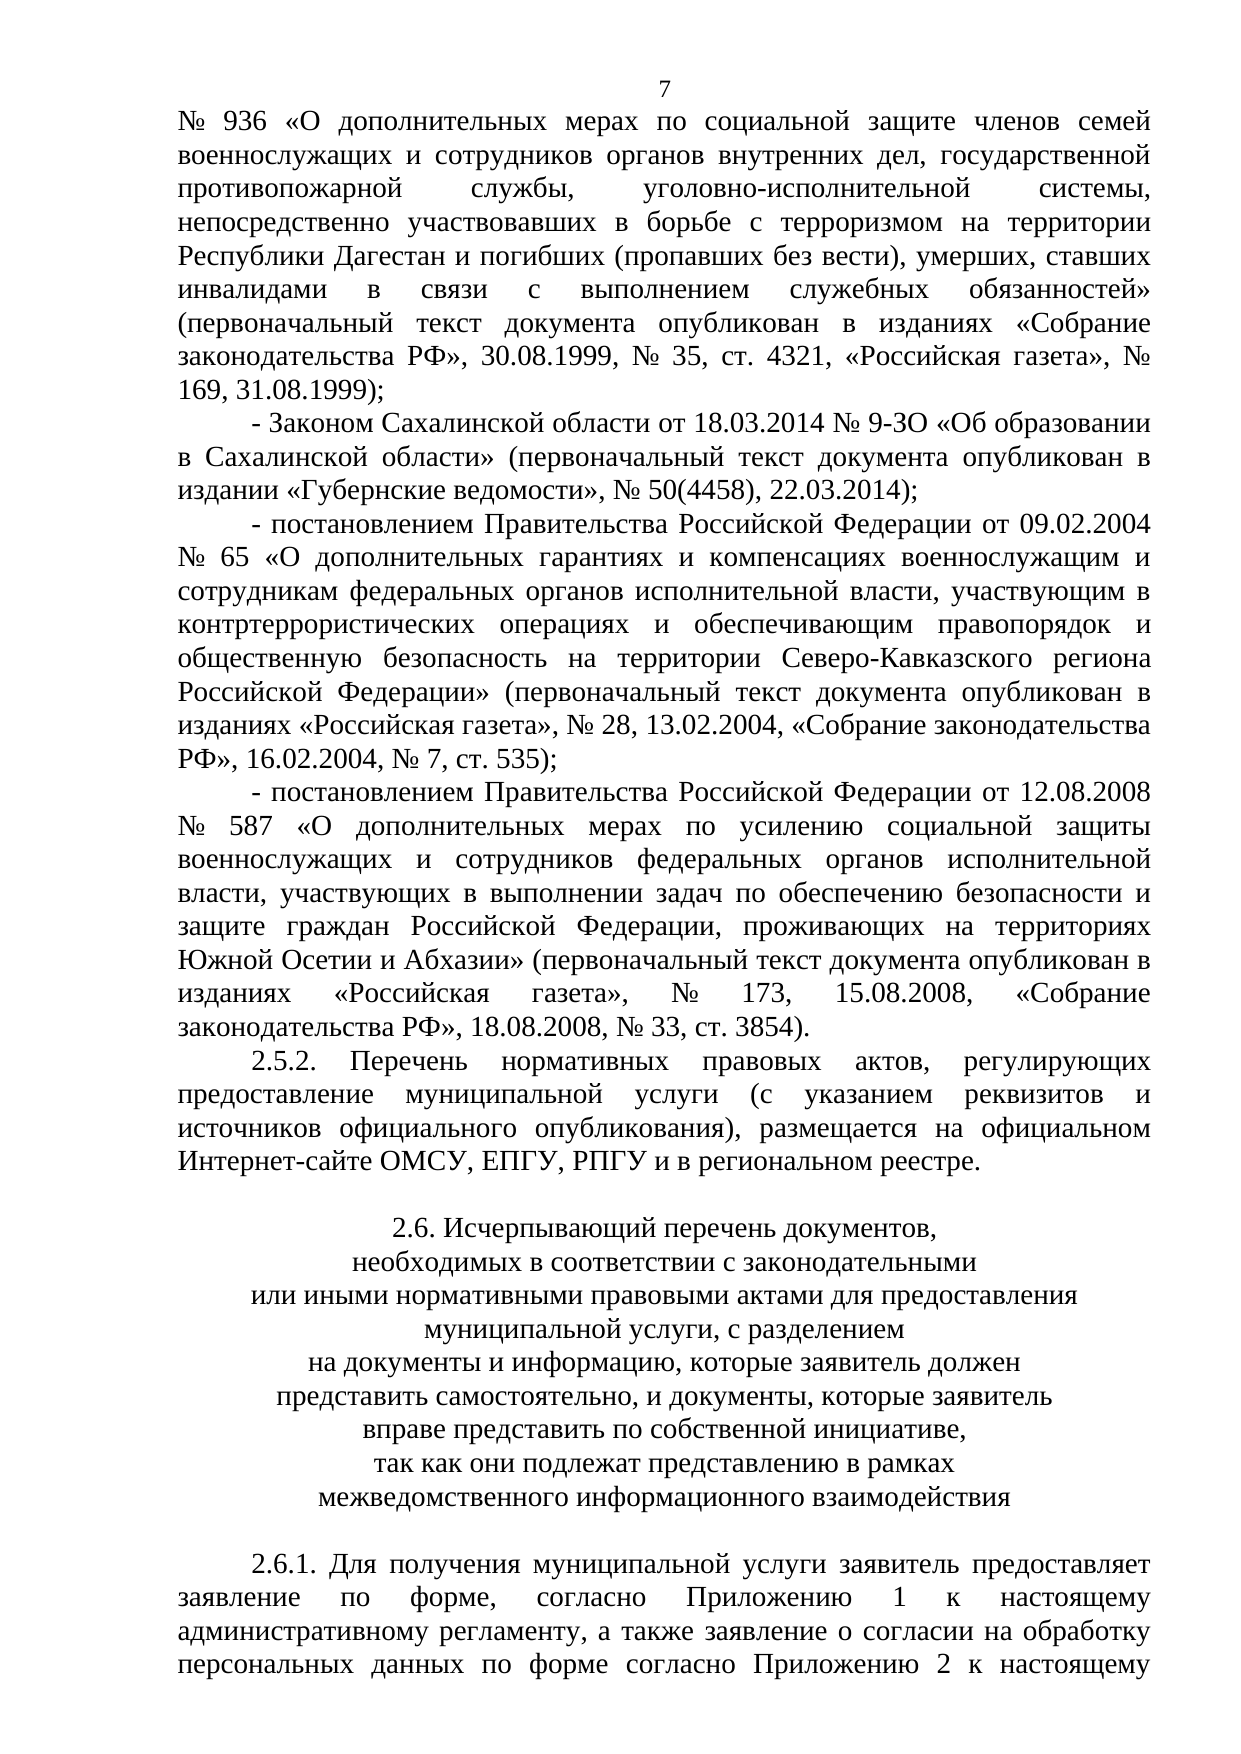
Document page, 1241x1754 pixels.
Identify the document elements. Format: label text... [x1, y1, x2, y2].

text - Законом Сахалинской области от 18.03.2014 № 9-ЗО «Об образовании в Сахалинской области» (первоначальный текст документа опубликован в издании «Губернские ведомости», № 50(4458), 22.03.2014); [177, 405, 1152, 506]
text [177, 1546, 1152, 1680]
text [177, 103, 1152, 405]
text муниципальной услуги, с разделением [177, 1311, 1152, 1344]
text так как они подлежат представлению в рамках [177, 1445, 1152, 1479]
text представить самостоятельно, и документы, которые заявитель [177, 1378, 1152, 1412]
text - постановлением Правительства Российской Федерации от 09.02.2004 № 65 «О дополнительных гарантиях и компенсациях военнослужащим и сотрудникам федеральных органов исполнительной власти, участвующим в контртеррористических операциях и обеспечивающим правопорядок и общественную безопасность на территории Северо-Кавказского региона Российской Федерации» (первоначальный текст документа опубликован в изданиях «Российская газета», № 28, 13.02.2004, «Собрание законодательства РФ», 16.02.2004, № 7, ст. 535); [177, 506, 1152, 774]
text на документы и информацию, которые заявитель должен [177, 1344, 1152, 1378]
text 2.6. Исчерпывающий перечень документов, [177, 1210, 1152, 1244]
text межведомственного информационного взаимодействия [177, 1479, 1152, 1512]
text - постановлением Правительства Российской Федерации от 12.08.2008 № 587 «О дополнительных мерах по усилению социальной защиты военнослужащих и сотрудников федеральных органов исполнительной власти, участвующих в выполнении задач по обеспечению безопасности и защите граждан Российской Федерации, проживающих на территориях Южной Осетии и Абхазии» (первоначальный текст документа опубликован в изданиях «Российская газета», № 173, 15.08.2008, «Собрание законодательства РФ», 18.08.2008, № 33, ст. 3854). [177, 774, 1152, 1043]
text необходимых в соответствии с законодательными [177, 1244, 1152, 1277]
text 2.5.2. Перечень нормативных правовых актов, регулирующих предоставление муниципальной услуги (с указанием реквизитов и источников официального опубликования), размещается на официальном Интернет-сайте ОМСУ, ЕПГУ, РПГУ и в региональном реестре. [177, 1043, 1152, 1177]
text или иными нормативными правовыми актами для предоставления [177, 1277, 1152, 1311]
text вправе представить по собственной инициативе, [177, 1412, 1152, 1445]
